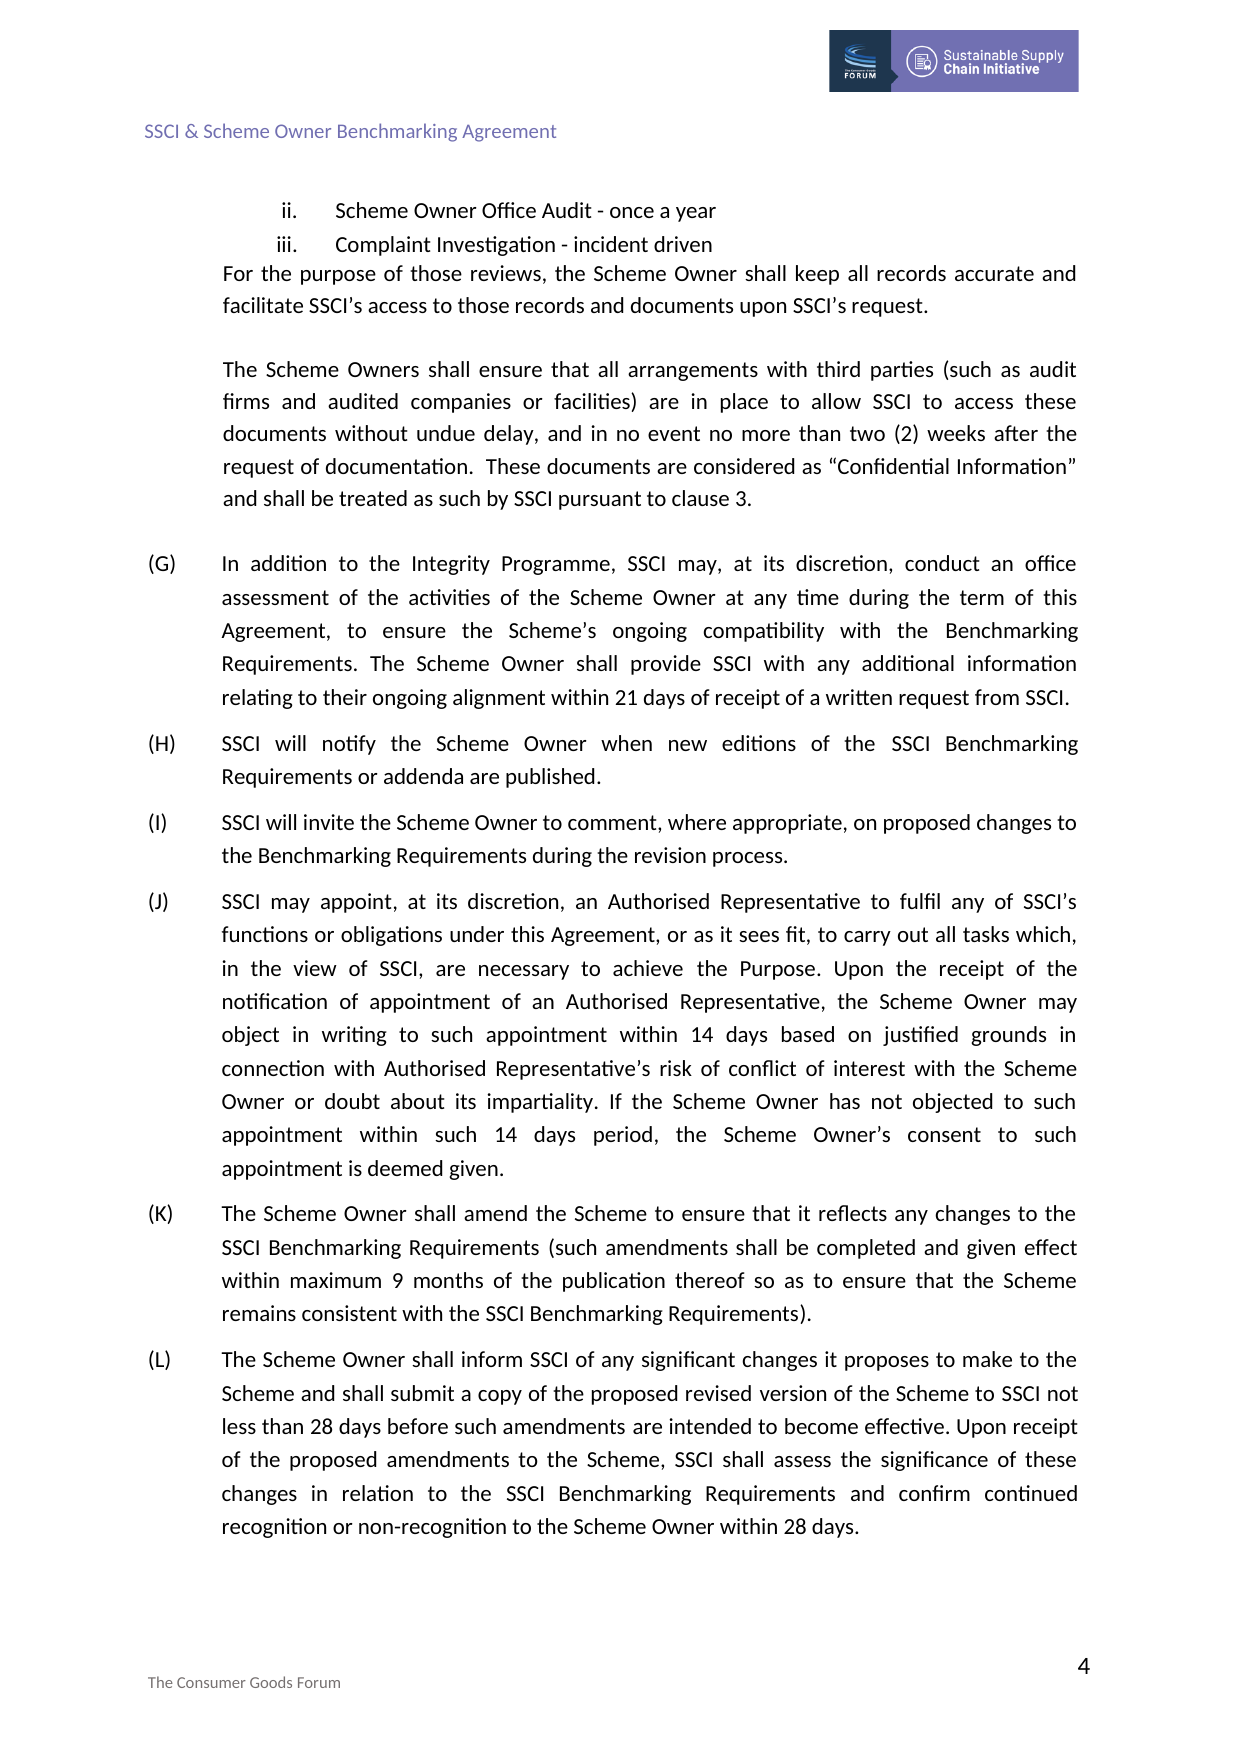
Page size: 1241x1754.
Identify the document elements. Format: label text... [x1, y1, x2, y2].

list Complaint Investigation - incident driven [298, 231, 1078, 259]
text For the purpose of those reviews, the Scheme Owner shall keep all records accurate and facilitate SSCI’s access to those records and documents upon SSCI’s request. [223, 259, 1078, 319]
list Scheme Owner Office Audit - once a year [298, 196, 1078, 224]
list SSCI will notify the Scheme Owner when new editions of the SSCI Benchmarking Requirements or addenda are published. [148, 723, 1078, 790]
list SSCI may appoint, at its discretion, an Authorised Representative to fulfil any of SSCI’s functions or obligations under this Agreement, or as it sees fit, to carry out all tasks which, in the view of SSCI, are necessary to achieve the Purpose. Upon the receipt of the notification of appointment of an Authorised Representative, the Scheme Owner may object in writing to such appointment within 14 days based on justified grounds in connection with Authorised Representative’s risk of conflict of interest with the Scheme Owner or doubt about its impartiality. If the Scheme Owner has not objected to such appointment within such 14 days period, the Scheme Owner’s consent to such appointment is deemed given. [148, 882, 1078, 1182]
list The Scheme Owner shall inform SSCI of any significant changes it proposes to make to the Scheme and shall submit a copy of the proposed revised version of the Scheme to SSCI not less than 28 days before such amendments are intended to become effective. Upon receipt of the proposed amendments to the Scheme, SSCI shall assess the significance of these changes in relation to the SSCI Benchmarking Requirements and confirm continued recognition or non-recognition to the Scheme Owner within 28 days. [148, 1340, 1078, 1540]
list In addition to the Integrity Programme, SSCI may, at its discretion, conduct an office assessment of the activities of the Scheme Owner at any time during the term of this Agreement, to ensure the Scheme’s ongoing compatibility with the Benchmarking Requirements. The Scheme Owner shall provide SSCI with any additional information relating to their ongoing alignment within 21 days of receipt of a written request from SSCI. [148, 544, 1078, 711]
list SSCI will invite the Scheme Owner to comment, where appropriate, on proposed changes to the Benchmarking Requirements during the revision process. [148, 802, 1078, 869]
text The Scheme Owners shall ensure that all arrangements with third parties (such as audit firms and audited companies or facilities) are in place to allow SSCI to access these documents without undue delay, and in no event no more than two (2) weeks after the request of documentation. These documents are considered as “Confidential Information” and shall be treated as such by SSCI pursuant to clause 3. [223, 355, 1078, 512]
picture [829, 30, 1079, 92]
list The Scheme Owner shall amend the Scheme to ensure that it reflects any changes to the SSCI Benchmarking Requirements (such amendments shall be completed and given effect within maximum 9 months of the publication thereof so as to ensure that the Scheme remains consistent with the SSCI Benchmarking Requirements). [148, 1194, 1078, 1327]
